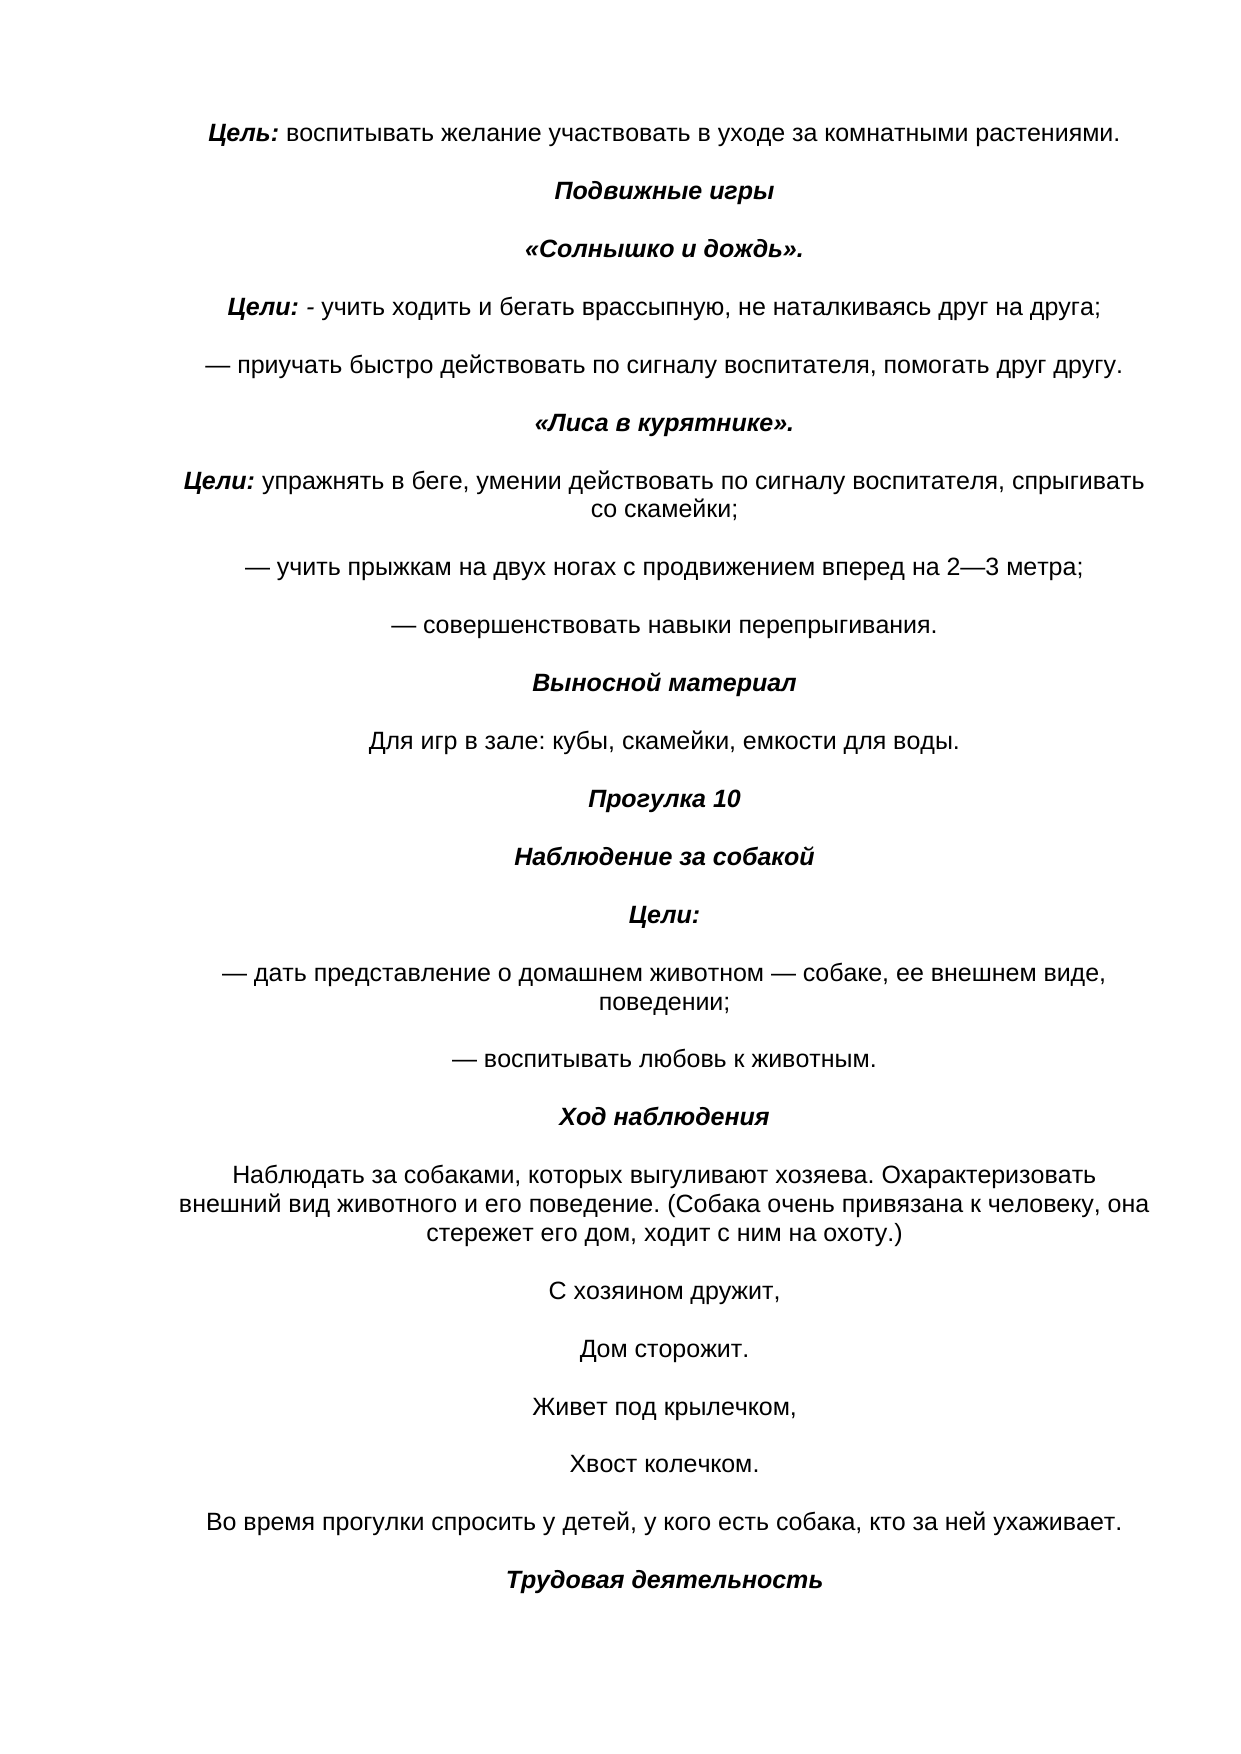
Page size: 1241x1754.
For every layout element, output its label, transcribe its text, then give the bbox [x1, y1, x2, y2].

text — учить прыжкам на двух ногах с продвижением вперед на 2—3 метра; [177, 552, 1152, 581]
text Хвост колечком. [177, 1449, 1152, 1478]
text «Солнышко и дождь». [177, 234, 1152, 263]
text Цель: воспитывать желание участвовать в уходе за комнатными растениями. [177, 118, 1152, 147]
text Цели: - учить ходить и бегать врассыпную, не наталкиваясь друг на друга; [177, 292, 1152, 321]
text — дать представление о домашнем животном — собаке, ее внешнем виде, поведении; [177, 958, 1152, 1015]
text Прогулка 10 [177, 784, 1152, 813]
text Выносной материал [177, 668, 1152, 697]
text Подвижные игры [177, 176, 1152, 205]
text Ход наблюдения [177, 1102, 1152, 1131]
text Во время прогулки спросить у детей, у кого есть собака, кто за ней ухаживает. [177, 1507, 1152, 1536]
text С хозяином дружит, [177, 1276, 1152, 1304]
text Живет под крылечком, [177, 1391, 1152, 1420]
text Цели: упражнять в беге, умении действовать по сигналу воспитателя, спрыгивать со скамейки; [177, 466, 1152, 523]
text Для игр в зале: кубы, скамейки, емкости для воды. [177, 726, 1152, 755]
text — воспитывать любовь к животным. [177, 1044, 1152, 1073]
text — приучать быстро действовать по сигналу воспитателя, помогать друг другу. [177, 350, 1152, 378]
text — совершенствовать навыки перепрыгивания. [177, 610, 1152, 639]
text «Лиса в курятнике». [177, 408, 1152, 436]
text Наблюдать за собаками, которых выгуливают хозяева. Охарактеризовать внешний вид животного и его поведение. (Собака очень привязана к человеку, она стережет его дом, ходит с ним на охоту.) [177, 1160, 1152, 1246]
text Трудовая деятельность [177, 1565, 1152, 1594]
text Дом сторожит. [177, 1333, 1152, 1362]
text Цели: [177, 900, 1152, 928]
text Наблюдение за собакой [177, 842, 1152, 871]
